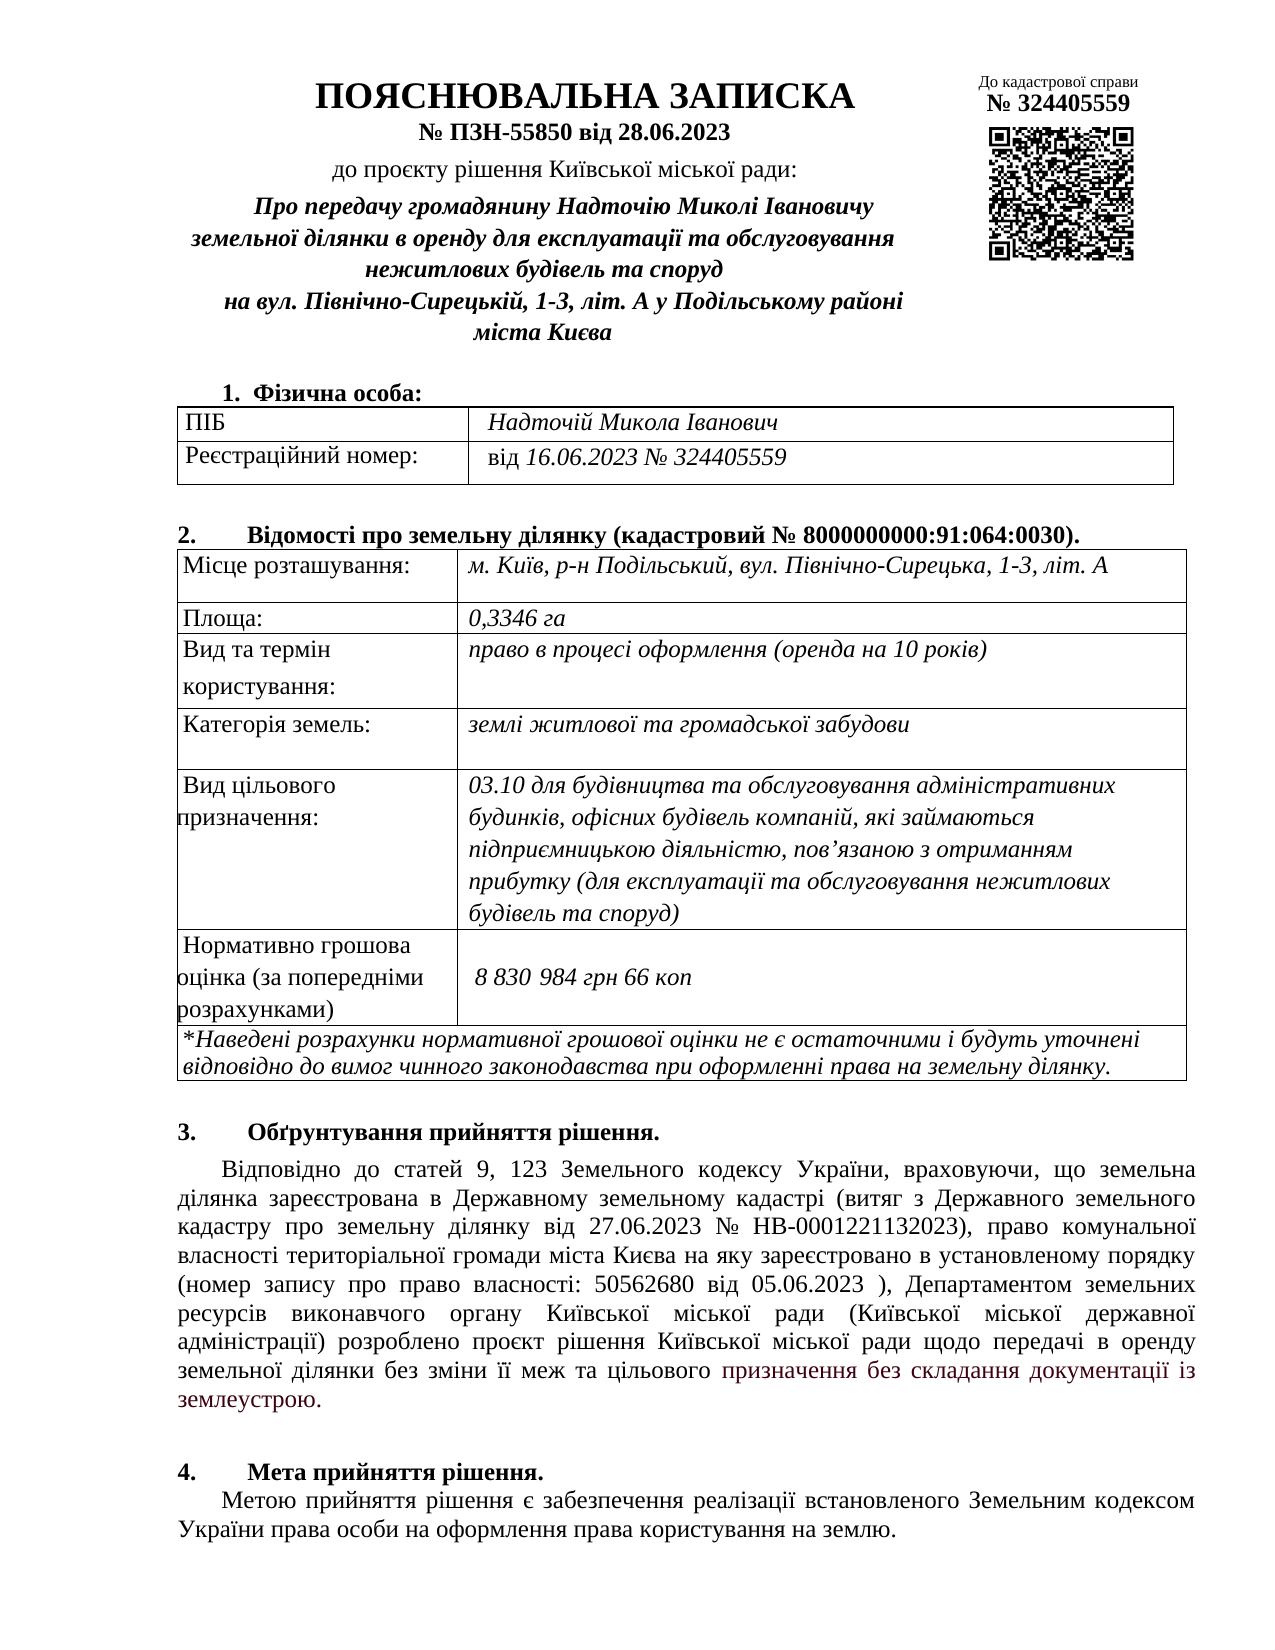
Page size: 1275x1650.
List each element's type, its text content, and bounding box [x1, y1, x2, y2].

list Мета прийняття рішення. [177, 1458, 1196, 1485]
table_cell 0,3346 га [458, 603, 1186, 633]
text Відповідно до статей 9, 123 Земельного кодексу України, враховуючи, що земельна ділянка зареєстрована в Державному земельному кадастрі (витяг з Державного земельного кадастру про земельну ділянку від 27.06.2023 № НВ-0001221132023), право комунальної власності територіальної громади міста Києва на яку зареєстровано в установленому порядку (номер запису про право власності: 50562680 від 05.06.2023 ), Департаментом земельних ресурсів виконавчого органу Київської міської ради (Київської міської державної адміністрації) розроблено проєкт рішення Київської міської ради щодо передачі в оренду земельної ділянки без зміни її меж та цільового призначення без складання документації із землеустрою. [177, 1154, 1196, 1413]
table_cell право в процесі оформлення (оренда на 10 років) [458, 634, 1186, 708]
text № ПЗН-55850 від 28.06.2023 [315, 117, 792, 146]
table_header Місце розташування: [178, 550, 457, 602]
table_header Надточій Микола Іванович [469, 408, 1173, 441]
table_header м. Київ, р-н Подільський, вул. Північно-Сирецька, 1-3, літ. А [458, 550, 1186, 602]
table_cell від 16.06.2023 № 324405559 [469, 442, 1173, 484]
table_cell Реєстраційний номер: [178, 442, 468, 484]
table_header ПІБ [178, 408, 468, 441]
text ПОЯСНЮВАЛЬНА ЗАПИСКА [177, 74, 993, 117]
list Відомості про земельну ділянку (кадастровий № 8000000000:91:064:0030). [177, 522, 1196, 549]
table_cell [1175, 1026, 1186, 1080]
text до проєкту рішення Київської міської ради: [177, 154, 911, 183]
list Обґрунтування прийняття рішення. [177, 1118, 1196, 1146]
table_cell Площа: [178, 603, 457, 633]
table_cell 8 830 984 грн 66 коп [458, 930, 1186, 1024]
table_cell 03.10 для будівництва та обслуговування адміністративних будинків, офісних будівель компаній, які займаються підприємницькою діяльністю, пов’язаною з отриманням прибутку (для експлуатації та обслуговування нежитлових будівель та споруд) [458, 770, 1186, 929]
table_cell Нормативно грошова оцінка (за попередніми розрахунками) [178, 930, 457, 1024]
picture [977, 117, 1145, 271]
table_cell Вид та термін користування: [178, 634, 457, 708]
text на вул. Північно-Сирецькій, 1-3, літ. А у Подільському районі міста Києва [177, 286, 911, 346]
list Фізична особа: [222, 378, 1196, 406]
text Про передачу громадянину Надточію Миколі Івановичу земельної ділянки в оренду для експлуатації та обслуговування нежитлових будівель та споруд [177, 191, 911, 283]
table_cell Вид цільового призначення: [178, 770, 457, 929]
table_cell землі житлової та громадської забудови [458, 709, 1186, 769]
text Метою прийняття рішення є забезпечення реалізації встановленого Земельним кодексом України права особи на оформлення права користування на землю. [177, 1485, 1196, 1543]
table_cell Категорія земель: [178, 709, 457, 769]
